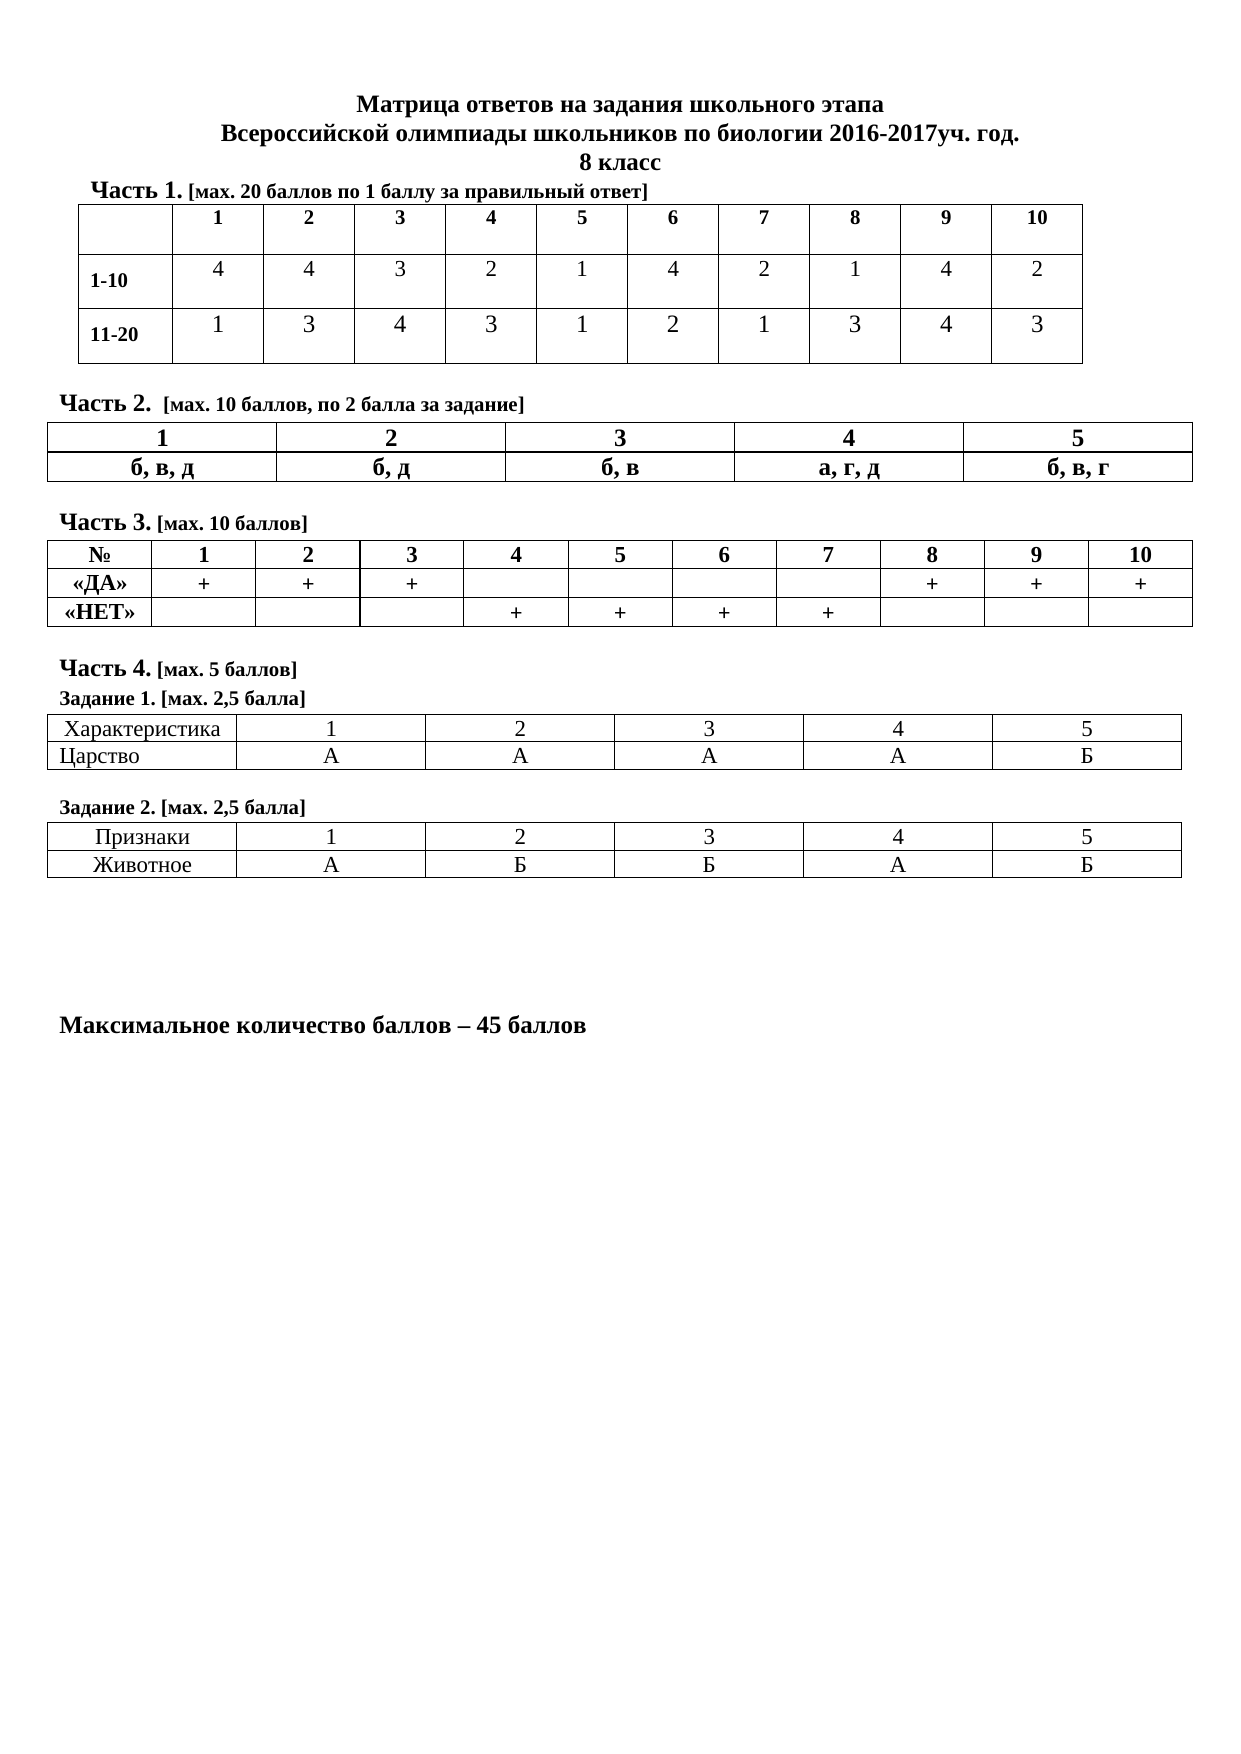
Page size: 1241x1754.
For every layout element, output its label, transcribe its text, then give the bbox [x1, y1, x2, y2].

table_cell + [361, 569, 463, 597]
table_header 4 [446, 205, 536, 254]
table_header 6 [673, 541, 776, 568]
table_cell [152, 598, 255, 626]
text Часть 1. [мах. 20 баллов по 1 баллу за правильный ответ] [59, 176, 1181, 204]
table_cell 4 [173, 255, 263, 308]
table_header 2 [426, 823, 614, 849]
table_cell б, в [506, 453, 734, 481]
table_cell + [881, 569, 984, 597]
table_header 8 [810, 205, 900, 254]
table_header 8 [881, 541, 984, 568]
table_header 1 [237, 715, 425, 741]
table_cell + [256, 569, 359, 597]
table_cell + [673, 598, 776, 626]
table_cell «НЕТ» [48, 598, 151, 626]
table_cell Б [993, 742, 1181, 768]
table_cell 4 [264, 255, 354, 308]
table_cell 1 [537, 309, 627, 362]
table_header 3 [615, 823, 803, 849]
table_cell 2 [719, 255, 809, 308]
table_cell А [426, 742, 614, 768]
table_cell 3 [355, 255, 445, 308]
table_header 3 [506, 423, 734, 451]
table_cell 2 [446, 255, 536, 308]
table_cell + [777, 598, 880, 626]
table_cell 1 [810, 255, 900, 308]
table_cell [777, 569, 880, 597]
table_header 4 [464, 541, 568, 568]
table_cell 1-10 [79, 255, 172, 308]
table_cell 3 [446, 309, 536, 362]
table_header 3 [355, 205, 445, 254]
table_cell б, д [277, 453, 505, 481]
text Всероссийской олимпиады школьников по биологии 2016-2017уч. год. [59, 118, 1181, 147]
table_cell а, г, д [735, 453, 963, 481]
table_cell б, в, д [48, 453, 276, 481]
table_cell Б [993, 851, 1181, 877]
table_cell [569, 569, 672, 597]
table_cell А [804, 742, 992, 768]
table_cell 3 [810, 309, 900, 362]
table_cell + [569, 598, 672, 626]
table_cell 2 [992, 255, 1082, 308]
table_cell 1 [719, 309, 809, 362]
table_header 2 [264, 205, 354, 254]
table_cell 3 [264, 309, 354, 362]
table_header Признаки [48, 823, 236, 849]
table_cell 4 [628, 255, 718, 308]
table_cell б, в, г [964, 453, 1192, 481]
table_header 5 [993, 823, 1181, 849]
table_header 9 [901, 205, 991, 254]
text Задание 2. [мах. 2,5 балла] [59, 794, 1181, 819]
text Часть 3. [мах. 10 баллов] [59, 507, 1181, 536]
table_header 4 [804, 715, 992, 741]
text Максимальное количество баллов – 45 баллов [59, 1010, 1181, 1039]
table_cell + [464, 598, 568, 626]
table_header 10 [992, 205, 1082, 254]
table_header 7 [719, 205, 809, 254]
table_cell [881, 598, 984, 626]
table_cell [673, 569, 776, 597]
table_cell А [804, 851, 992, 877]
table_header 2 [277, 423, 505, 451]
table_header 2 [256, 541, 359, 568]
text 8 класс [59, 147, 1181, 176]
table_header 5 [569, 541, 672, 568]
table_header 1 [152, 541, 255, 568]
table_cell «ДА» [48, 569, 151, 597]
table_cell + [1089, 569, 1192, 597]
table_cell А [237, 742, 425, 768]
table_cell 1 [537, 255, 627, 308]
table_cell 4 [355, 309, 445, 362]
table_header 3 [615, 715, 803, 741]
table_cell Царство [48, 742, 236, 768]
table_cell А [237, 851, 425, 877]
text Задание 1. [мах. 2,5 балла] [59, 686, 1181, 710]
table_header 3 [361, 541, 463, 568]
table_cell 4 [901, 309, 991, 362]
table_cell А [615, 742, 803, 768]
text Матрица ответов на задания школьного этапа [59, 89, 1181, 118]
table_header Характеристика [48, 715, 236, 741]
table_header 1 [48, 423, 276, 451]
table_header [79, 205, 172, 254]
table_cell [256, 598, 359, 626]
table_header № [48, 541, 151, 568]
table_cell [361, 598, 463, 626]
table_cell 4 [901, 255, 991, 308]
table_header 1 [237, 823, 425, 849]
table_cell 3 [992, 309, 1082, 362]
text Часть 4. [мах. 5 баллов] [59, 653, 1181, 682]
table_header 4 [804, 823, 992, 849]
table_cell Б [426, 851, 614, 877]
table_cell + [152, 569, 255, 597]
table_header 1 [173, 205, 263, 254]
table_cell Животное [48, 851, 236, 877]
table_cell [985, 598, 1088, 626]
table_header 4 [735, 423, 963, 451]
table_header 6 [628, 205, 718, 254]
table_cell [1089, 598, 1192, 626]
table_header 5 [964, 423, 1192, 451]
table_header 10 [1089, 541, 1192, 568]
text Часть 2. [мах. 10 баллов, по 2 балла за задание] [59, 388, 1181, 417]
table_cell + [985, 569, 1088, 597]
table_cell 2 [628, 309, 718, 362]
table_header 5 [537, 205, 627, 254]
table_cell Б [615, 851, 803, 877]
table_cell 1 [173, 309, 263, 362]
table_cell [464, 569, 568, 597]
table_header 2 [426, 715, 614, 741]
table_header 9 [985, 541, 1088, 568]
table_header 7 [777, 541, 880, 568]
table_cell 11-20 [79, 309, 172, 362]
table_header 5 [993, 715, 1181, 741]
